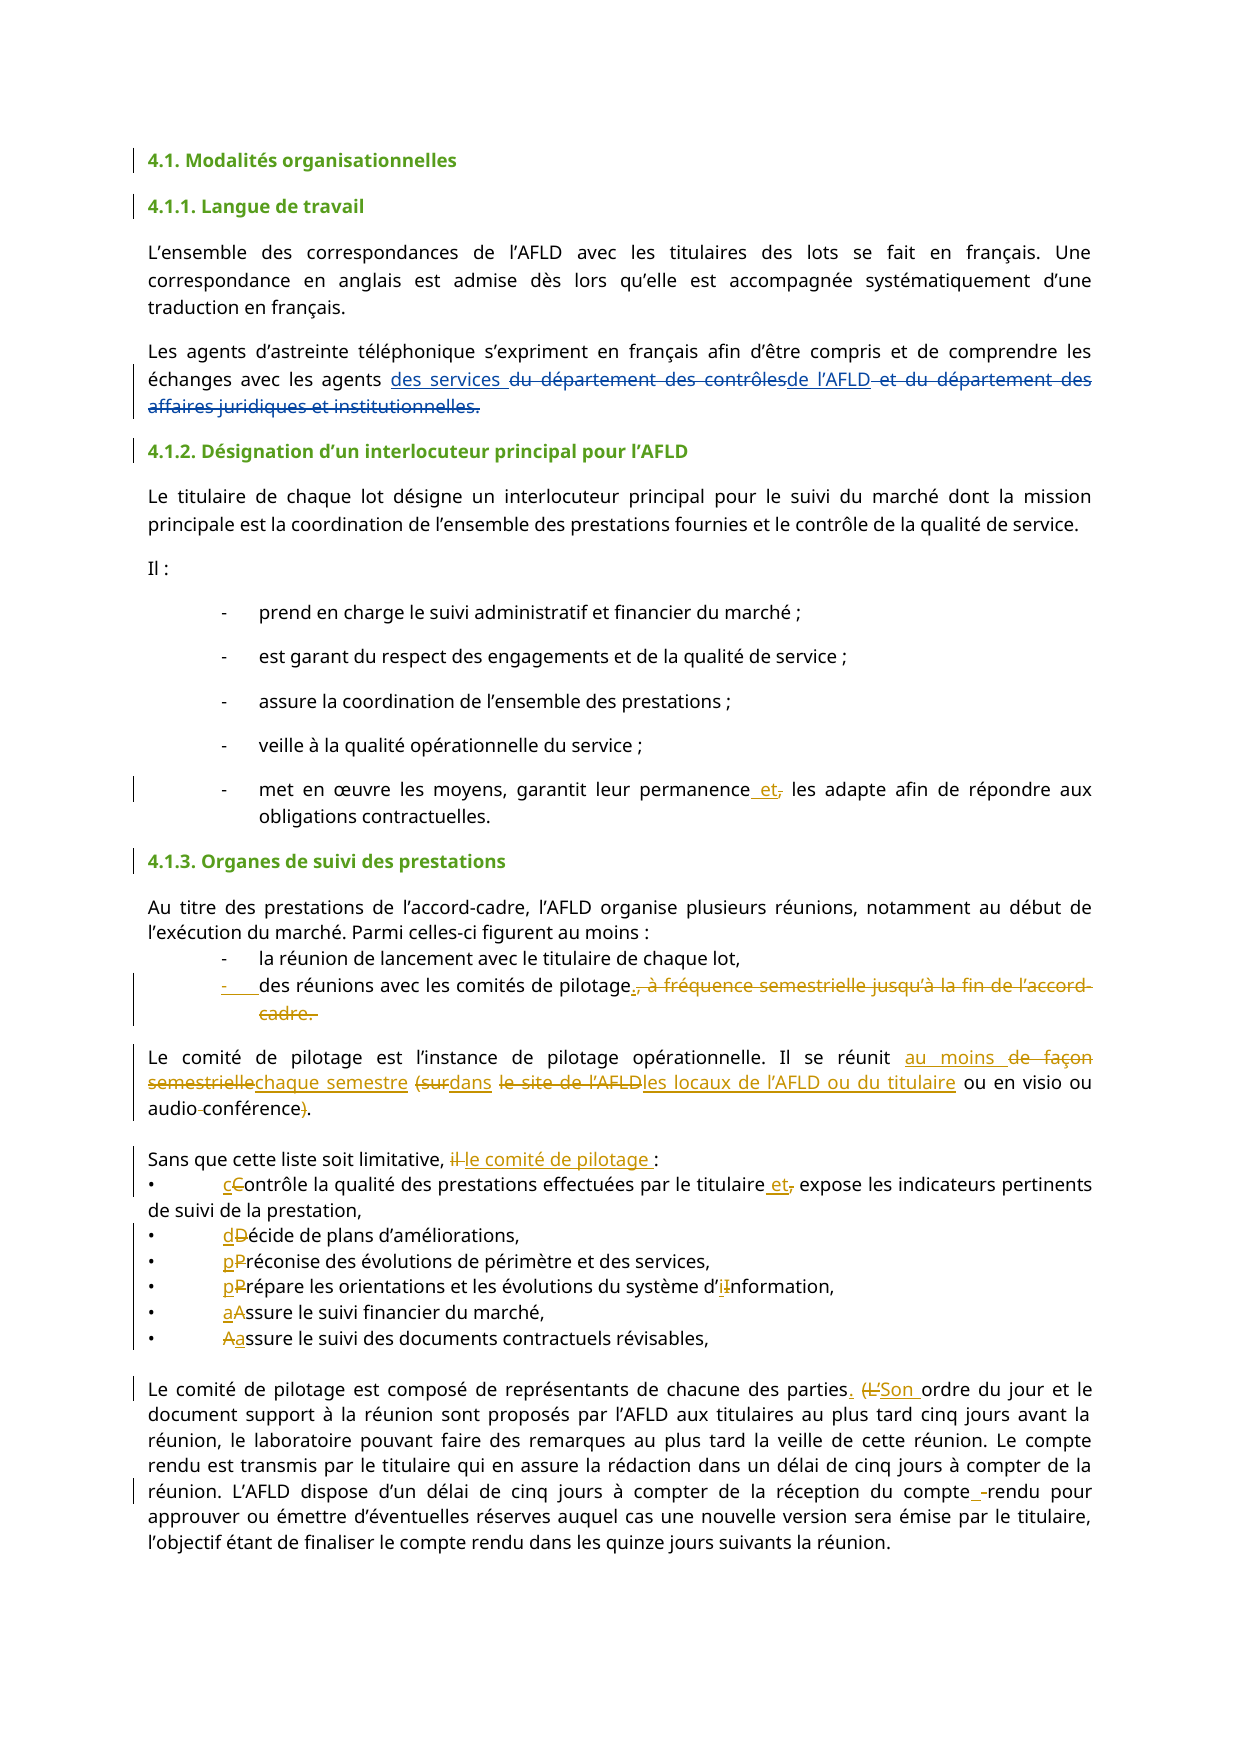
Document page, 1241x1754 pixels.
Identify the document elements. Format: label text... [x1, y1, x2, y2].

list Les agents d’astreinte téléphonique s’expriment en français afin d’être compris et de comprendre les échanges avec les agents [148, 339, 1092, 419]
text • réconise des évolutions de périmètre et des services, [148, 1248, 1092, 1274]
list Il : [148, 556, 1092, 581]
list 4.1.3. Organes de suivi des prestations [148, 848, 1092, 873]
text • écide de plans d’améliorations, [148, 1223, 1092, 1248]
list 4.1.1. Langue de travail [148, 194, 1092, 219]
text • ontrôle la qualité des prestations effectuées par le titulaire expose les indicateurs pertinents de suivi de la prestation, [148, 1172, 1092, 1223]
list assure la coordination de l’ensemble des prestations ; [221, 688, 1092, 713]
text Sans que cette liste soit limitative, : [148, 1146, 1092, 1172]
text • ssure le suivi financier du marché, [148, 1299, 1092, 1325]
list prend en charge le suivi administratif et financier du marché ; [221, 600, 1092, 625]
list Le titulaire de chaque lot désigne un interlocuteur principal pour le suivi du marché dont la mission principale est la coordination de l’ensemble des prestations fournies et le contrôle de la qualité de service. [148, 484, 1092, 537]
list veille à la qualité opérationnelle du service ; [221, 732, 1092, 758]
text • ssure le suivi des documents contractuels révisables, [148, 1325, 1092, 1350]
list la réunion de lancement avec le titulaire de chaque lot, [221, 945, 1092, 971]
list est garant du respect des engagements et de la qualité de service ; [221, 644, 1092, 669]
list 4.1.2. Désignation d’un interlocuteur principal pour l’AFLD [148, 438, 1092, 463]
text • répare les orientations et les évolutions du système d’nformation, [148, 1274, 1092, 1299]
list met en œuvre les moyens, garantit leur permanence les adapte afin de répondre aux obligations contractuelles. [221, 776, 1092, 829]
text Au titre des prestations de l’accord-cadre, l’AFLD organise plusieurs réunions, notamment au début de l’exécution du marché. Parmi celles-ci figurent au moins : [148, 894, 1092, 945]
text Le comité de pilotage est composé de représentants de chacune des parties ordre du jour et le document support à la réunion sont proposés par l’AFLD aux titulaires au plus tard cinq jours avant la réunion, le laboratoire pouvant faire des remarques au plus tard la veille de cette réunion. Le compte rendu est transmis par le titulaire qui en assure la rédaction dans un délai de cinq jours à compter de la réunion. L’AFLD dispose d’un délai de cinq jours à compter de la réception du compterendu pour approuver ou émettre d’éventuelles réserves auquel cas une nouvelle version sera émise par le titulaire, l’objectif étant de finaliser le compte rendu dans les quinze jours suivants la réunion. [148, 1376, 1092, 1554]
list 4.1. Modalités organisationnelles [148, 148, 1092, 173]
text Le comité de pilotage est l’instance de pilotage opérationnelle. Il se réunit ou en visio ou audioconférence. [148, 1044, 1092, 1121]
list L’ensemble des correspondances de l’AFLD avec les titulaires des lots se fait en français. Une correspondance en anglais est admise dès lors qu’elle est accompagnée systématiquement d’une traduction en français. [148, 239, 1092, 320]
list des réunions avec les comités de pilotage [221, 972, 1092, 1026]
